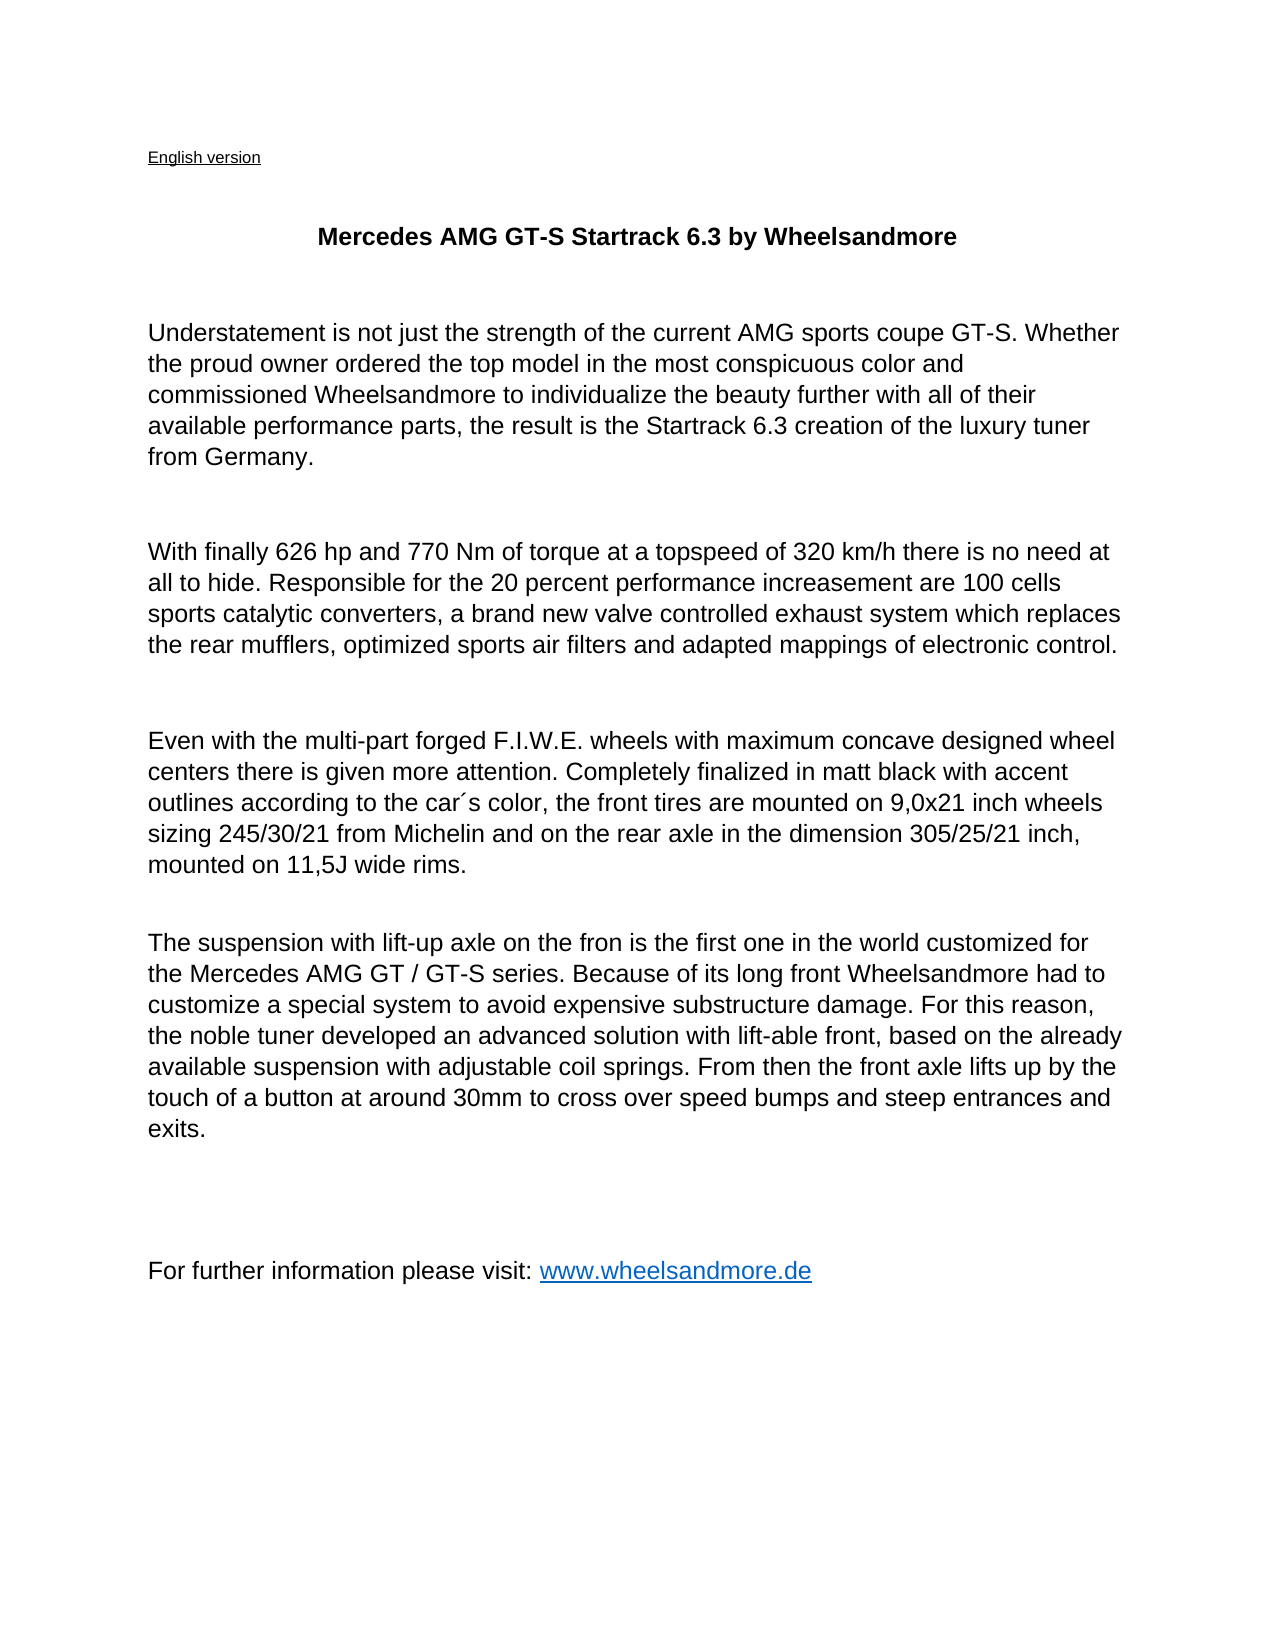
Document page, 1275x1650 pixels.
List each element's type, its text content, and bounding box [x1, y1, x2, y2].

text With finally 626 hp and 770 Nm of torque at a topspeed of 320 km/h there is no need at all to hide. Responsible for the 20 percent performance increasement are 100 cells sports catalytic converters, a brand new valve controlled exhaust system which replaces the rear mufflers, optimized sports air filters and adapted mappings of electronic control. [148, 537, 1127, 659]
text The suspension with lift-up axle on the fron is the first one in the world customized for the Mercedes AMG GT / GT-S series. Because of its long front Wheelsandmore had to customize a special system to avoid expensive substructure damage. For this reason, the noble tuner developed an advanced solution with lift-able front, based on the already available suspension with adjustable coil springs. From then the front axle lifts up by the touch of a button at around 30mm to cross over speed bumps and steep entrances and exits. [148, 928, 1127, 1143]
text Understatement is not just the strength of the current AMG sports coupe GT-S. Whether the proud owner ordered the top model in the most conspicuous color and commissioned Wheelsandmore to individualize the beauty further with all of their available performance parts, the result is the Startrack 6.3 creation of the luxury tuner from Germany. [148, 318, 1127, 471]
text English version [148, 148, 1127, 167]
text For further information please visit: www.wheelsandmore.de [148, 1256, 1127, 1285]
text Even with the multi-part forged F.I.W.E. wheels with maximum concave designed wheel centers there is given more attention. Completely finalized in matt black with accent outlines according to the car´s color, the front tires are mounted on 9,0x21 inch wheels sizing 245/30/21 from Michelin and on the rear axle in the dimension 305/25/21 inch, mounted on 11,5J wide rims. [148, 726, 1127, 909]
text Mercedes AMG GT-S Startrack 6.3 by Wheelsandmore [148, 222, 1127, 251]
